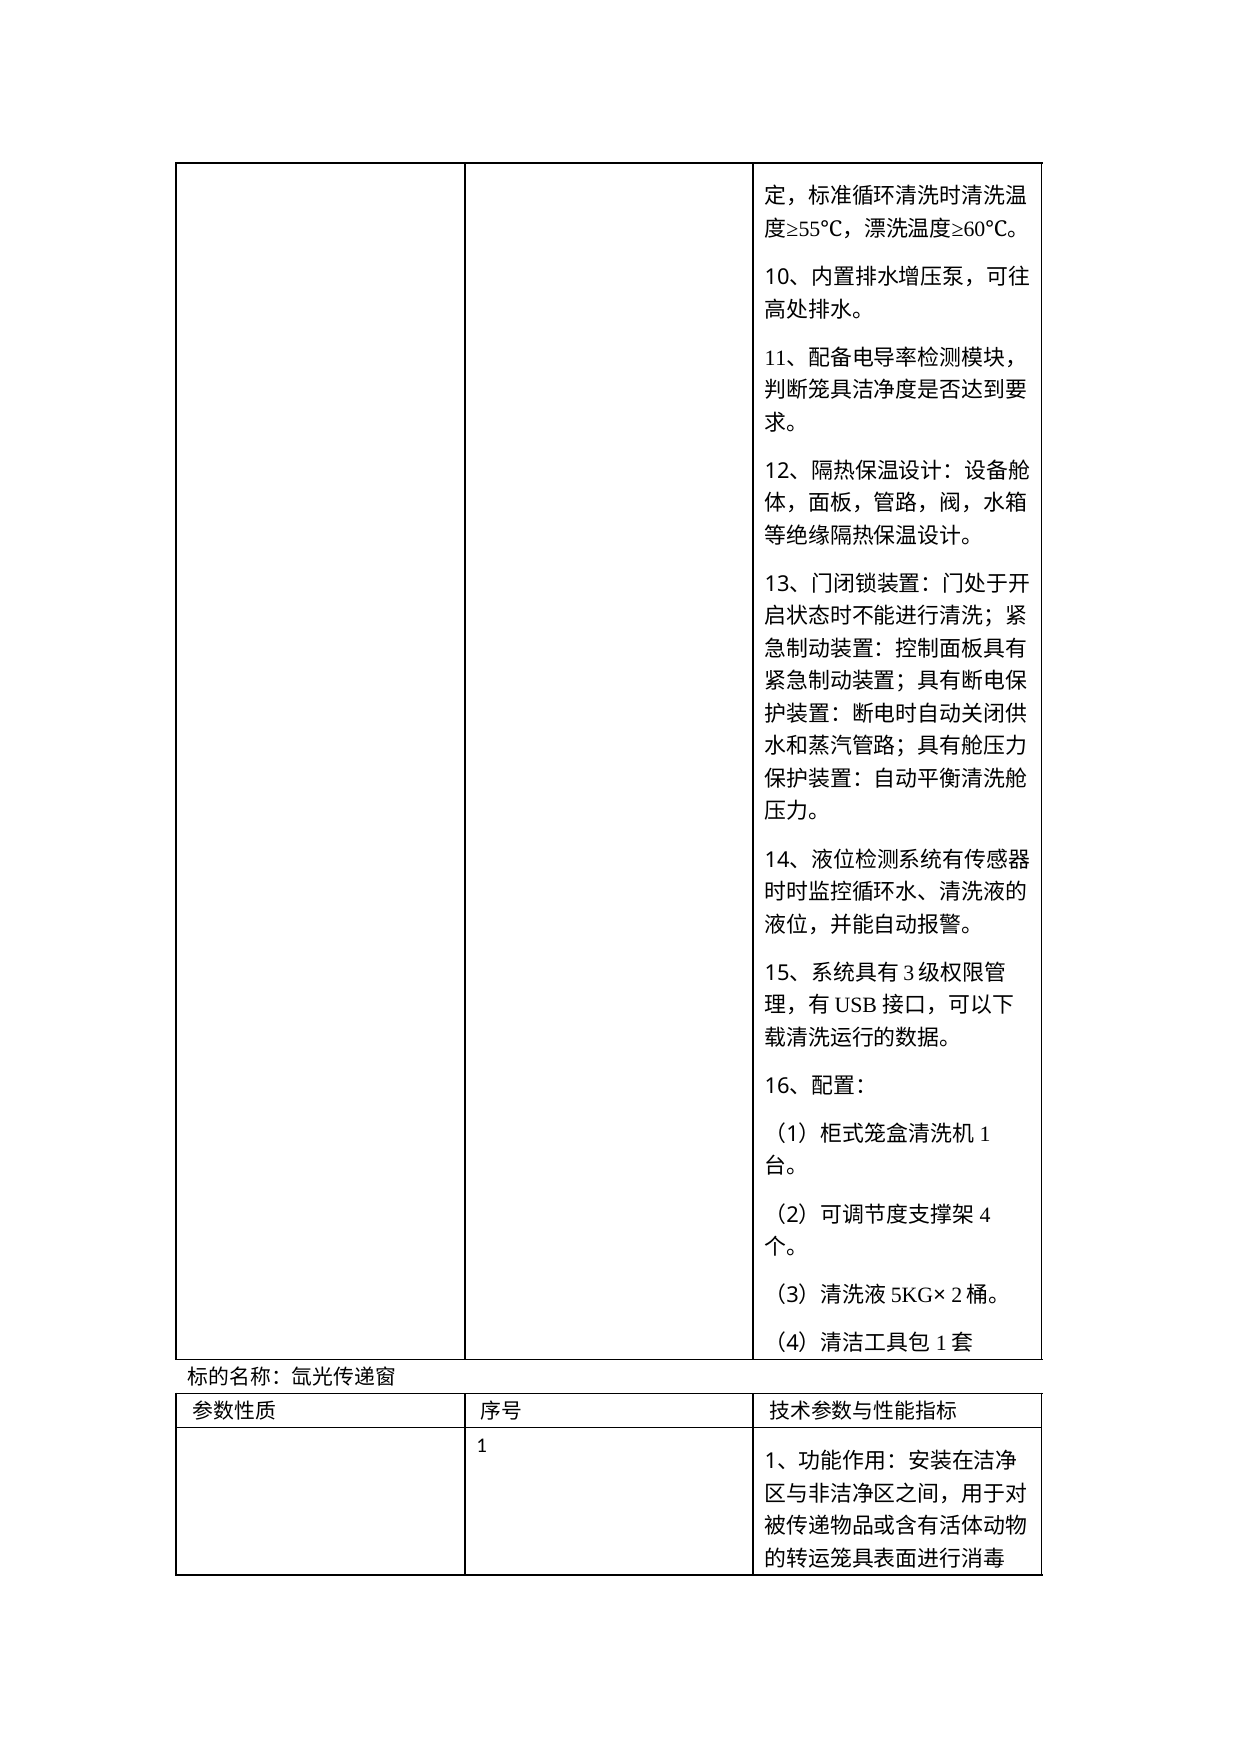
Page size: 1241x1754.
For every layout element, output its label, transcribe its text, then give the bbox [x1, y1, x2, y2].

table_cell [177, 164, 464, 1358]
table_header 技术参数与性能指标 [754, 1394, 1041, 1427]
table_cell 1 [466, 1428, 752, 1574]
text 标的名称：氙光传递窗 [187, 1360, 1053, 1393]
table_header 序号 [466, 1394, 752, 1427]
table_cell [754, 164, 1041, 1358]
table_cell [754, 1428, 1041, 1574]
table_cell [177, 1428, 464, 1574]
table_cell 1 [466, 164, 752, 1358]
table_header 参数性质 [177, 1394, 464, 1427]
